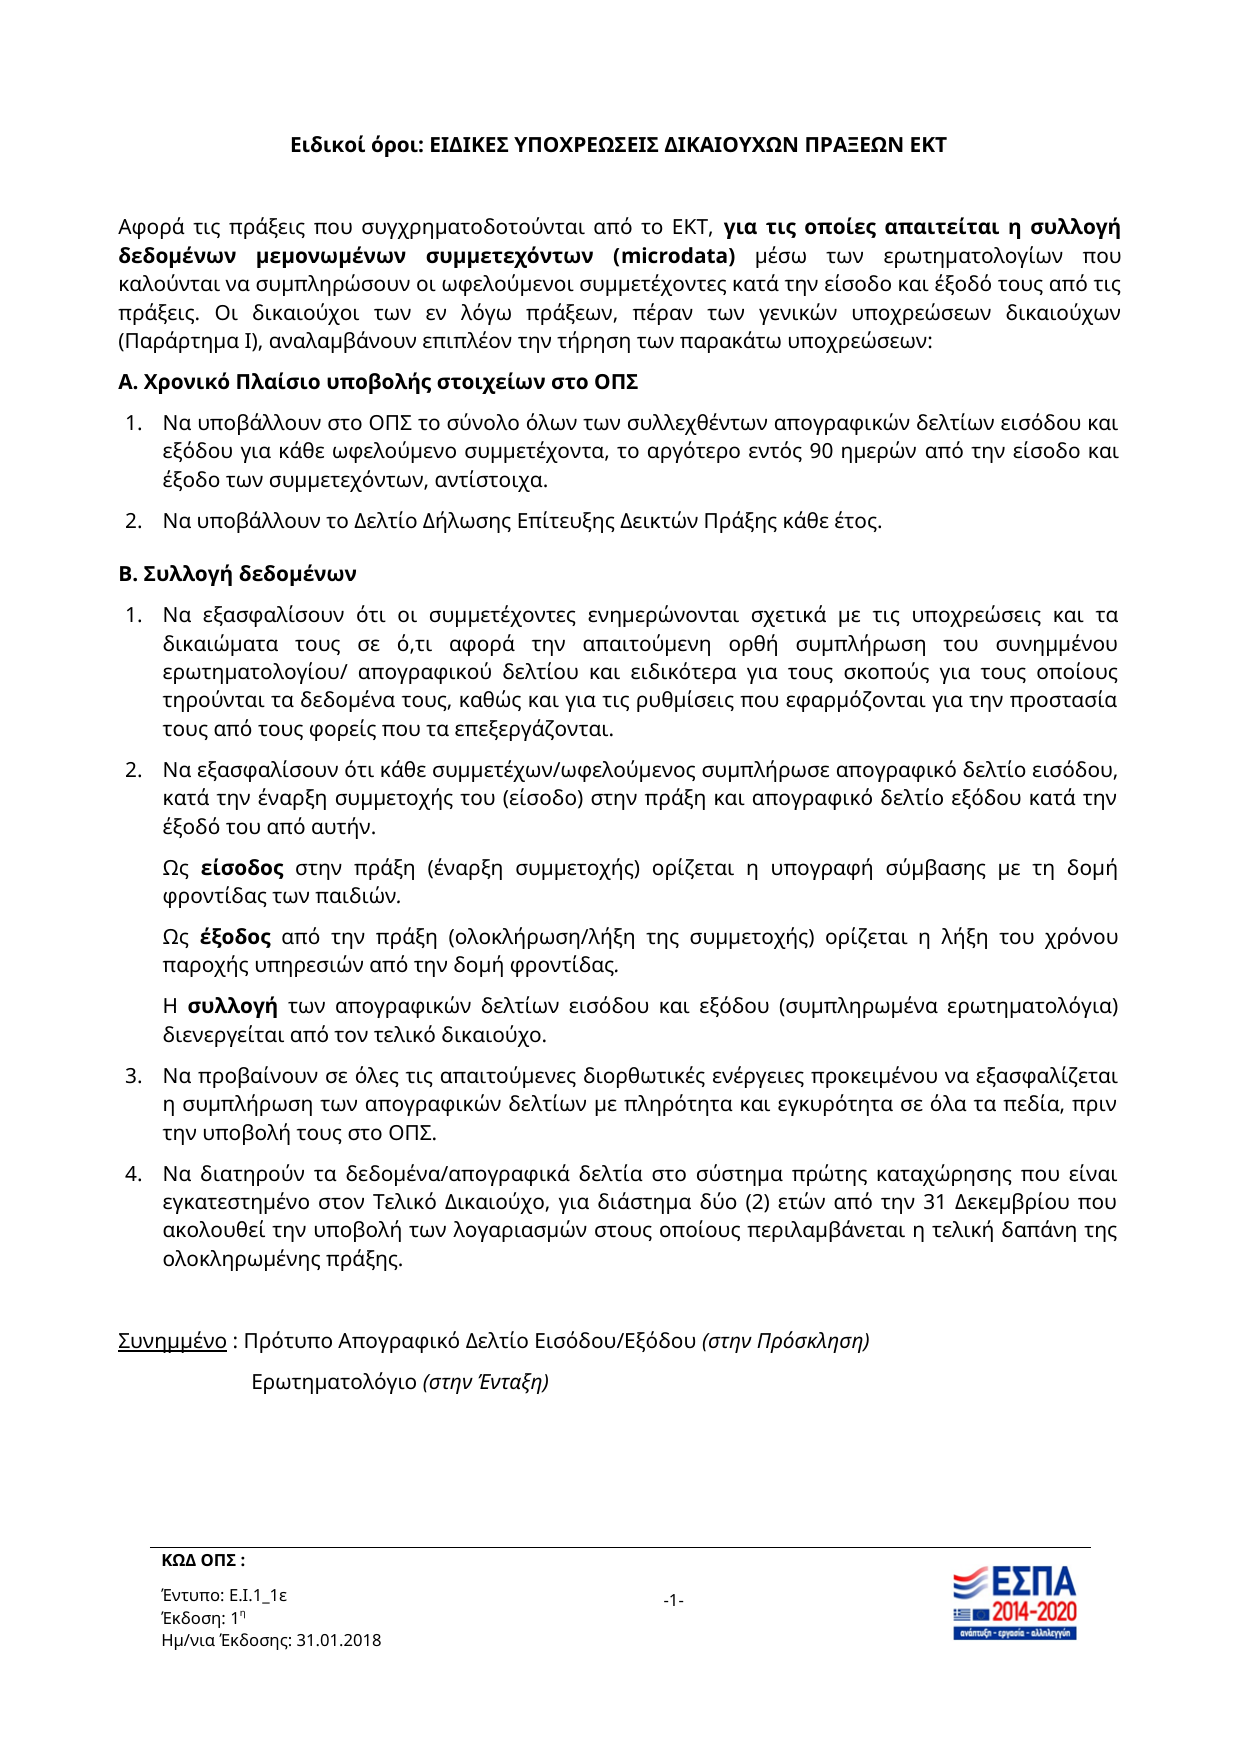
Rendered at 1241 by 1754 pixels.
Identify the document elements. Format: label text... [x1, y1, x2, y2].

text Η συλλογή των απογραφικών δελτίων εισόδου και εξόδου (συμπληρωμένα ερωτηματολόγια) διενεργείται από τον τελικό δικαιούχο. [162, 992, 1119, 1048]
list Να υποβάλλουν στο ΟΠΣ το σύνολο όλων των συλλεχθέντων απογραφικών δελτίων εισόδου και εξόδου για κάθε ωφελούμενο συμμετέχοντα, το αργότερο εντός 90 ημερών από την είσοδο και έξοδο των συμμετεχόντων, αντίστοιχα. [125, 408, 1119, 493]
text Αφορά τις πράξεις που συγχρηματοδοτούνται από το ΕΚΤ, για τις οποίες απαιτείται η συλλογή δεδομένων μεμονωμένων συμμετεχόντων (microdata) μέσω των ερωτηματολογίων που καλούνται να συμπληρώσουν οι ωφελούμενοι συμμετέχοντες κατά την είσοδο και έξοδό τους από τις πράξεις. Οι δικαιούχοι των εν λόγω πράξεων, πέραν των γενικών υποχρεώσεων δικαιούχων (Παράρτημα Ι), αναλαμβάνουν επιπλέον την τήρηση των παρακάτω υποχρεώσεων: [118, 212, 1122, 355]
list Να προβαίνουν σε όλες τις απαιτούμενες διορθωτικές ενέργειες προκειμένου να εξασφαλίζεται η συμπλήρωση των απογραφικών δελτίων με πληρότητα και εγκυρότητα σε όλα τα πεδία, πριν την υποβολή τους στο ΟΠΣ. [125, 1061, 1119, 1146]
list Να εξασφαλίσουν ότι κάθε συμμετέχων/ωφελούμενος συμπλήρωσε απογραφικό δελτίο εισόδου, κατά την έναρξη συμμετοχής του (είσοδο) στην πράξη και απογραφικό δελτίο εξόδου κατά την έξοδό του από αυτήν. [125, 755, 1119, 840]
text Ερωτηματολόγιο (στην Ένταξη) [251, 1367, 1119, 1395]
text Β. Συλλογή δεδομένων [118, 559, 1119, 588]
list Να υποβάλλουν το Δελτίο Δήλωσης Επίτευξης Δεικτών Πράξης κάθε έτος. [125, 506, 1119, 534]
text Συνημμένο : Πρότυπο Απογραφικό Δελτίο Εισόδου/Εξόδου (στην Πρόσκληση) [118, 1326, 1119, 1354]
text Ως έξοδος από την πράξη (ολοκλήρωση/λήξη της συμμετοχής) ορίζεται η λήξη του χρόνου παροχής υπηρεσιών από την δομή φροντίδας. [162, 922, 1119, 979]
picture [950, 1564, 1080, 1642]
list Να διατηρούν τα δεδομένα/απογραφικά δελτία στο σύστημα πρώτης καταχώρησης που είναι εγκατεστημένο στον Τελικό Δικαιούχο, για διάστημα δύο (2) ετών από την 31 Δεκεμβρίου που ακολουθεί την υποβολή των λογαριασμών στους οποίους περιλαμβάνεται η τελική δαπάνη της ολοκληρωμένης πράξης. [125, 1159, 1119, 1272]
text Α. Χρονικό Πλαίσιο υποβολής στοιχείων στο ΟΠΣ [118, 367, 1119, 396]
text Ειδικοί όροι: ΕΙΔΙΚΕΣ ΥΠΟΧΡΕΩΣΕΙΣ ΔΙΚΑΙΟΥΧΩΝ ΠΡΑΞΕΩΝ ΕΚΤ [118, 131, 1119, 159]
list Να εξασφαλίσουν ότι οι συμμετέχοντες ενημερώνονται σχετικά με τις υποχρεώσεις και τα δικαιώματα τους σε ό,τι αφορά την απαιτούμενη ορθή συμπλήρωση του συνημμένου ερωτηματολογίου/ απογραφικού δελτίου και ειδικότερα για τους σκοπούς για τους οποίους τηρούνται τα δεδομένα τους, καθώς και για τις ρυθμίσεις που εφαρμόζονται για την προστασία τους από τους φορείς που τα επεξεργάζονται. [125, 600, 1119, 742]
text Ως είσοδος στην πράξη (έναρξη συμμετοχής) ορίζεται η υπογραφή σύμβασης με τη δομή φροντίδας των παιδιών. [162, 853, 1119, 910]
